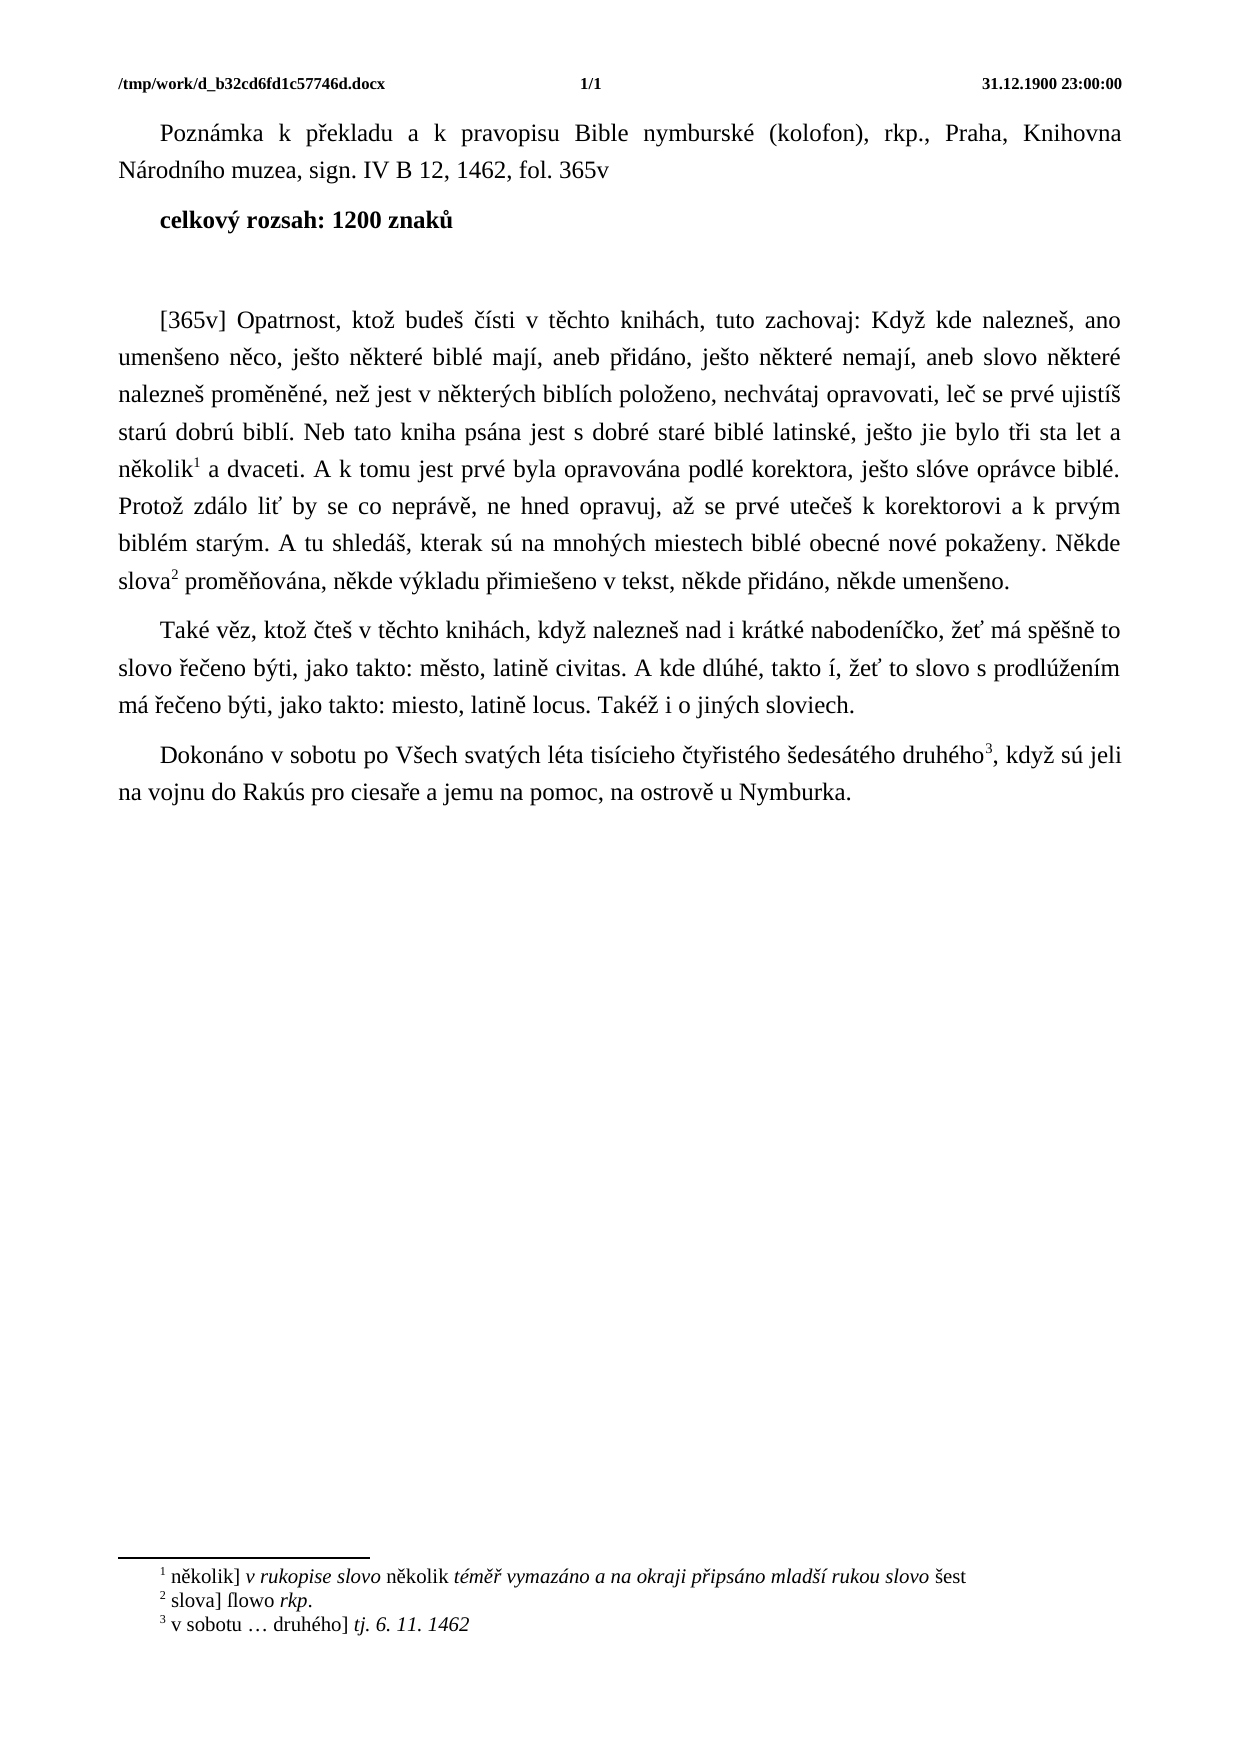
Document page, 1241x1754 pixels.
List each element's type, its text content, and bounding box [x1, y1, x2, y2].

text Dokonáno v sobotu po Všech svatých léta tisícieho čtyřistého šedesátého druhého, když sú jeli na vojnu do Rakús pro ciesaře a jemu na pomoc, na ostrově u Nymburka. [118, 758, 1122, 824]
text Také věz, ktož čteš v těchto knihách, když nalezneš nad i krátké nabodeníčko, žeť má spěšně to slovo řečeno býti, jako takto: město, latině civitas. A kde dlúhé, takto í, žeť to slovo s prodlúžením má řečeno býti, jako takto: miesto, latině locus. Takéž i o jiných sloviech. [118, 634, 1122, 737]
text [365v] Opatrnost, ktož budeš čísti v těchto knihách, tuto zachovaj: Když kde nalezneš, ano umenšeno něco, ješto některé biblé mají, aneb přidáno, ješto některé nemají, aneb slovo některé nalezneš proměněné, než jest v některých biblích položeno, nechvátaj opravovati, leč se prvé ujistíš starú dobrú biblí. Neb tato kniha psána jest s dobré staré biblé latinské, ješto jie bylo tři sta let a několik a dvaceti. A k tomu jest prvé byla opravována podlé korektora, ješto slóve oprávce biblé. Protož zdálo liť by se co neprávě, ne hned opravuj, až se prvé utečeš k korektorovi a k prvým biblém starým. A tu shledáš, kterak sú na mnohých miestech biblé obecné nové pokaženy. Někde slova proměňována, někde výkladu přimiešeno v tekst, někde přidáno, někde umenšeno. [118, 323, 1122, 613]
text Poznámka k překladu a k pravopisu Bible nymburské (kolofon), rkp., Praha, Knihovna Národního muzea, sign. IV B 12, 1462, fol. 365v [118, 136, 1122, 202]
text celkový rozsah: 1200 znaků [118, 223, 1122, 252]
